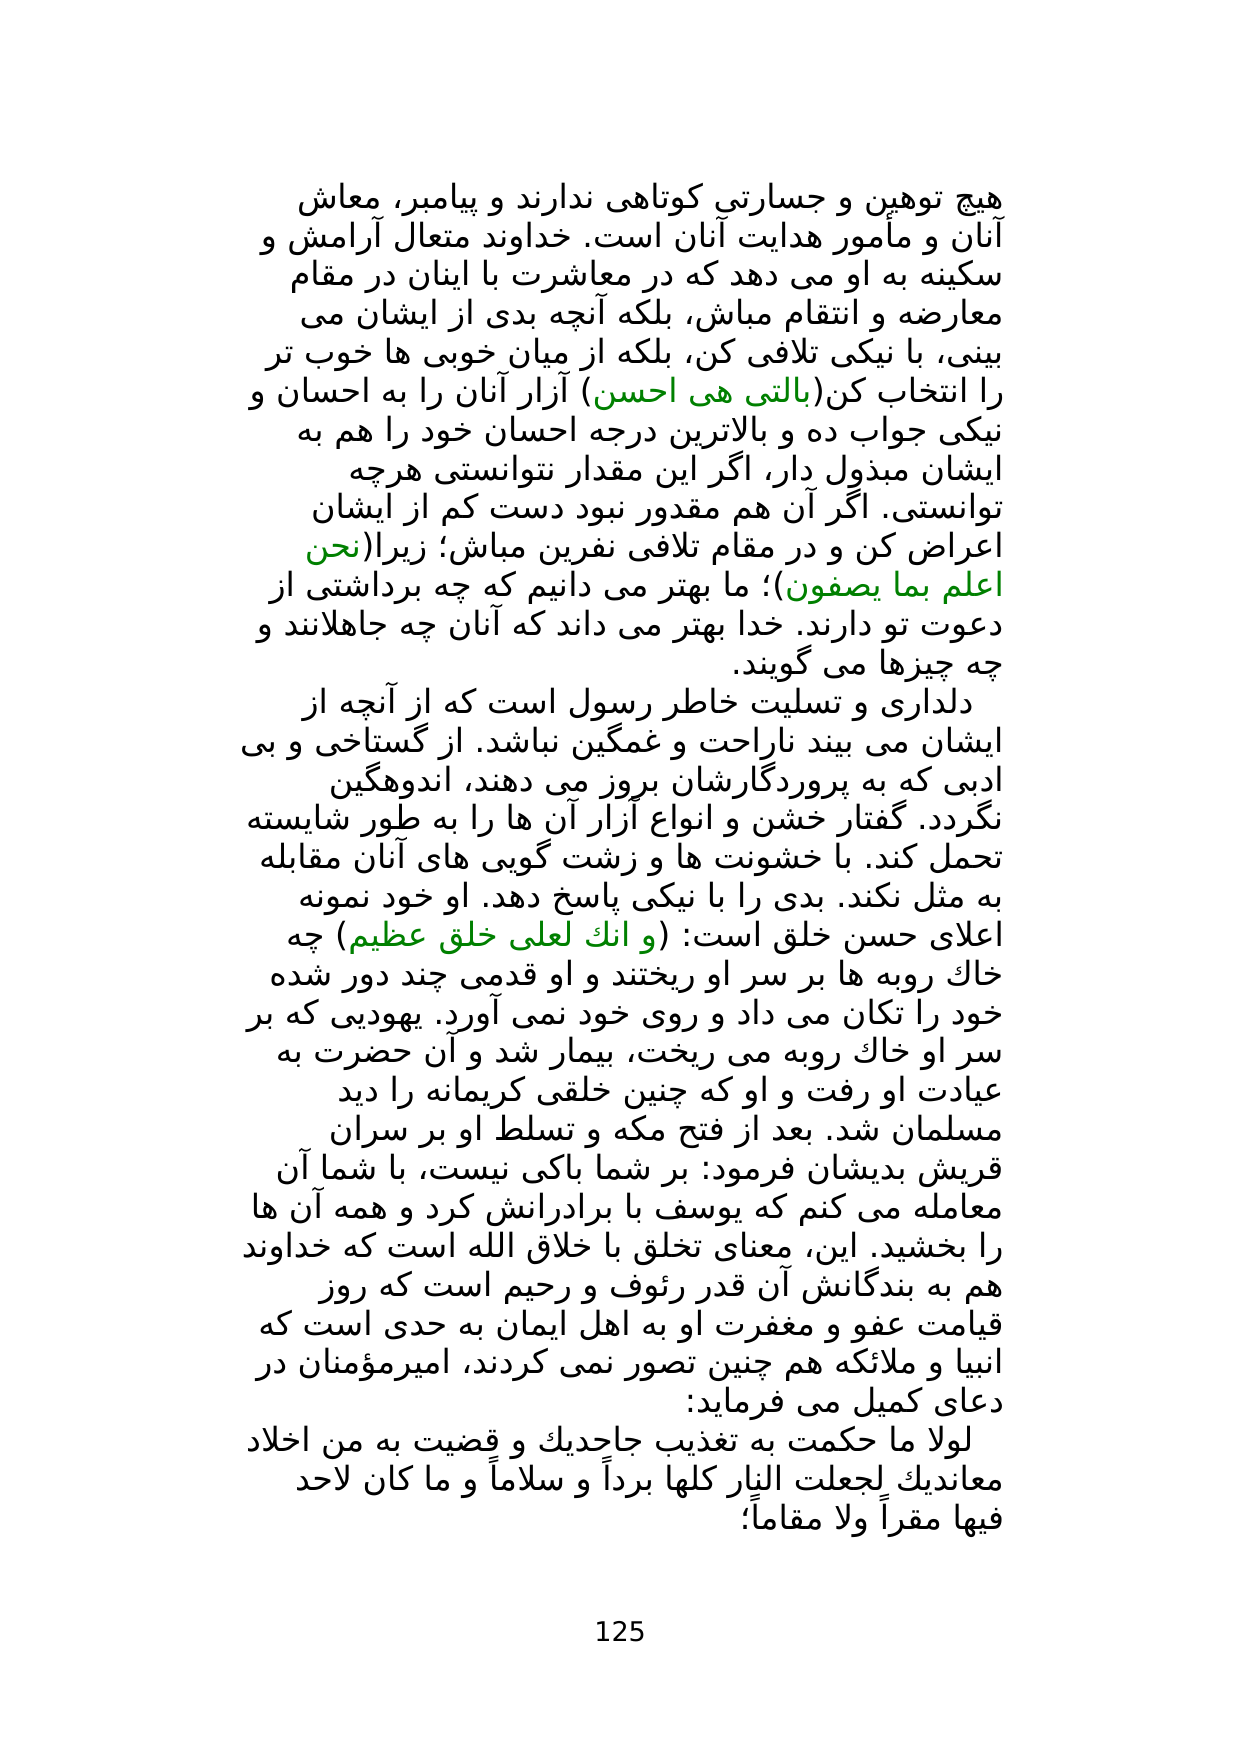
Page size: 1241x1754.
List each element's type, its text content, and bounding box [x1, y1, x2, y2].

text لولا ما حكمت به تغذیب جاحدیك و قضیت به من اخلاد معاندیك لجعلت النار كلها برداً و سلاماً و ما كان لاحد فیها مقراً ولا مقاماً؛ [236, 1421, 1004, 1537]
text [236, 177, 1004, 682]
text دلدارى و تسلیت خاطر رسول است كه از آنچه از ایشان مى بیند ناراحت و غمگین نباشد. از گستاخى و بى ادبى كه به پروردگارشان بروز مى دهند، اندوهگین نگردد. گفتار خشن و انواع آزار آن ها را به طور شایسته تحمل كند. با خشونت ها و زشت گویى هاى آنان مقابله به مثل نكند. بدى را با نیكى پاسخ دهد. او خود نمونه اعلاى حسن خلق است: (و انك لعلى خلق عظیم) چه خاك روبه ها بر سر او ریختند و او قدمى چند دور شده خود را تكان مى داد و روى خود نمى آورد. یهودیى كه بر سر او خاك روبه مى ریخت، بیمار شد و آن حضرت به عیادت او رفت و او كه چنین خلقى كریمانه را دید مسلمان شد. بعد از فتح مكه و تسلط او بر سران قریش بدیشان فرمود: بر شما باكى نیست، با شما آن معامله مى كنم كه یوسف با برادرانش كرد و همه آن ها را بخشید. این، معناى تخلق با خلاق الله است كه خداوند هم به بندگانش آن قدر رئوف و رحیم است كه روز قیامت عفو و مغفرت او به اهل ایمان به حدى است كه انبیا و ملائكه هم چنین تصور نمى كردند، امیرمؤمنان در دعاى كمیل مى فرماید: [236, 682, 1004, 1421]
